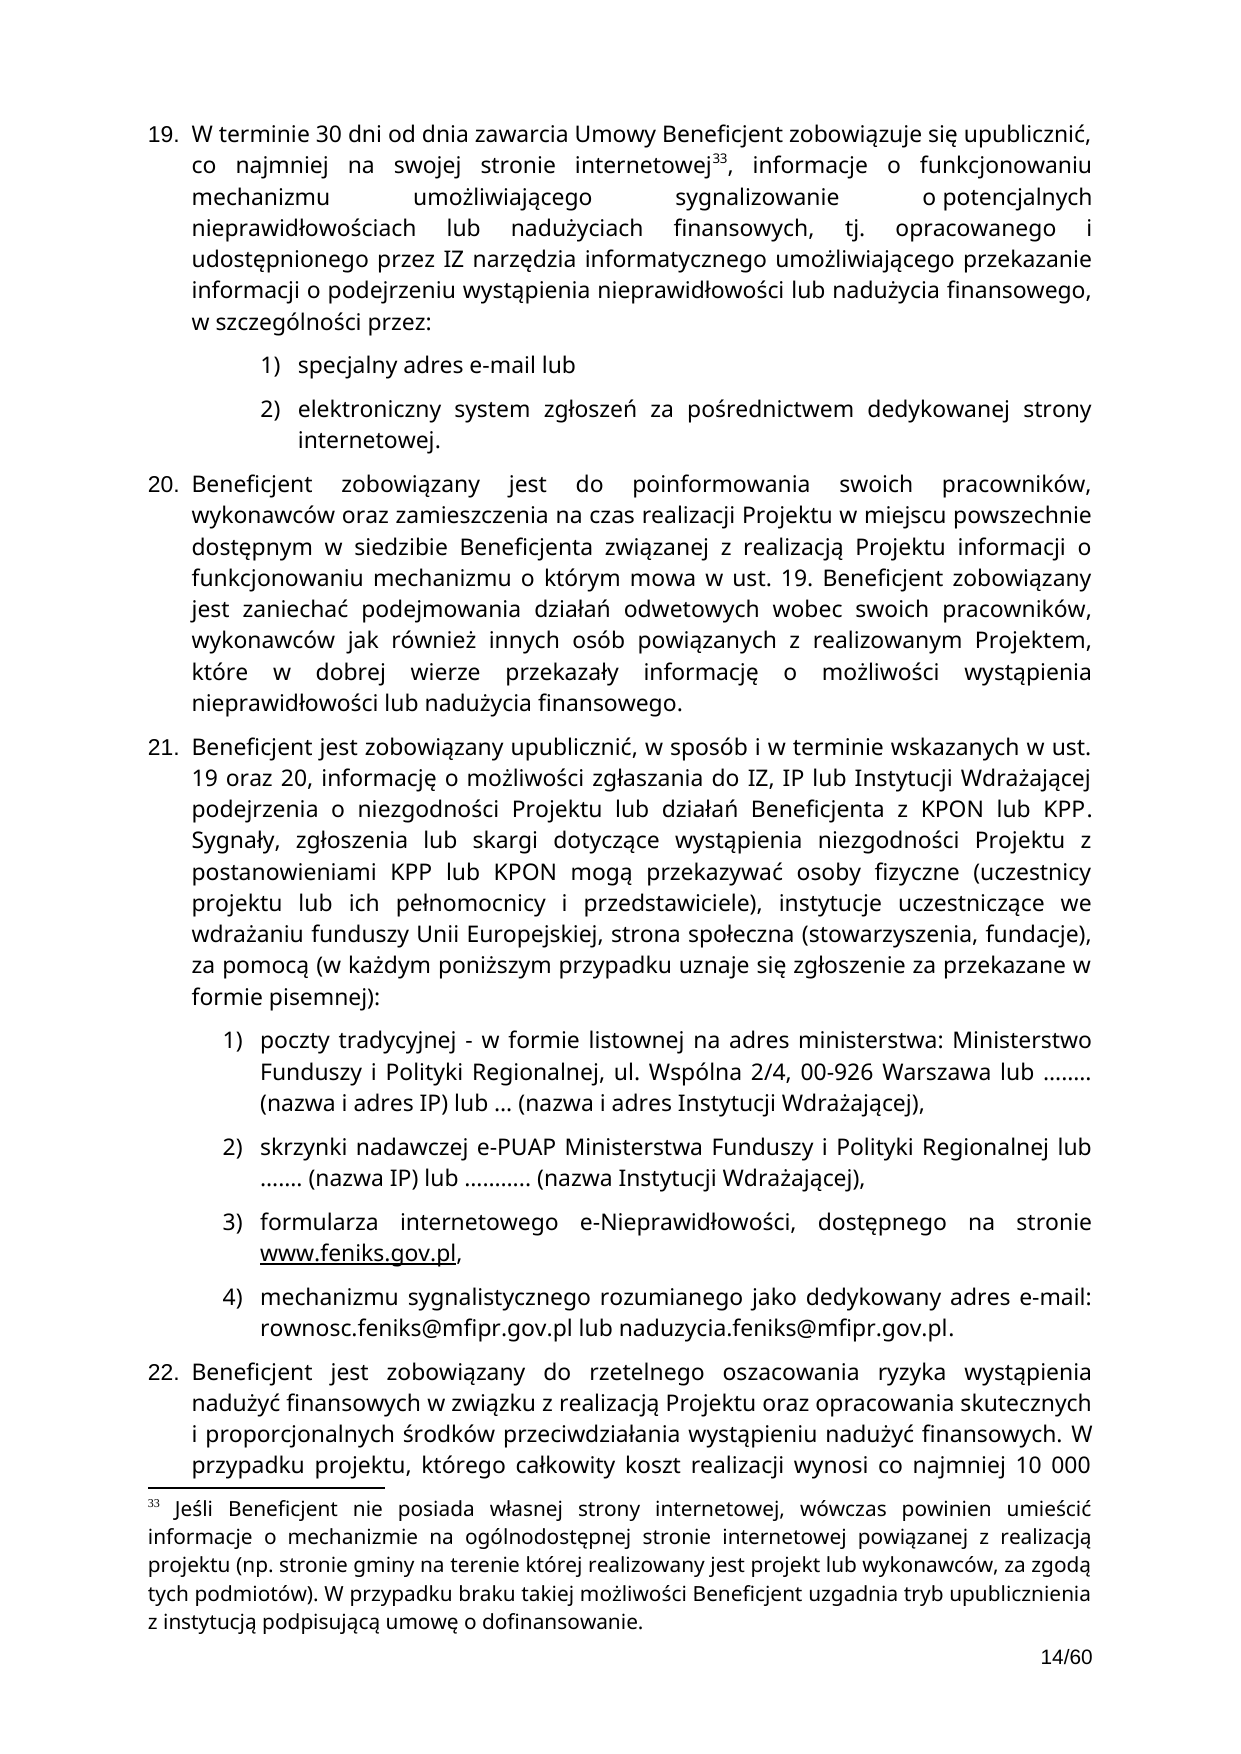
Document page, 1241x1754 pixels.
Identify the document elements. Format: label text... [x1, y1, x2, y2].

list formularza internetowego e-Nieprawidłowości, dostępnego na stronie www.feniks.gov.pl, [222, 1206, 1092, 1268]
list mechanizmu sygnalistycznego rozumianego jako dedykowany adres e-mail: rownosc.feniks@mfipr.gov.pl lub naduzycia.feniks@mfipr.gov.pl. [222, 1281, 1092, 1343]
list skrzynki nadawczej e-PUAP Ministerstwa Funduszy i Polityki Regionalnej lub ……. (nazwa IP) lub ……….. (nazwa Instytucji Wdrażającej), [222, 1131, 1092, 1193]
list elektroniczny system zgłoszeń za pośrednictwem dedykowanej strony internetowej. [260, 393, 1092, 456]
list specjalny adres e-mail lub [260, 349, 1092, 381]
list poczty tradycyjnej - w formie listownej na adres ministerstwa: Ministerstwo Funduszy i Polityki Regionalnej, ul. Wspólna 2/4, 00-926 Warszawa lub ……..(nazwa i adres IP) lub … (nazwa i adres Instytucji Wdrażającej), [222, 1024, 1092, 1118]
list Beneficjent zobowiązany jest do poinformowania swoich pracowników, wykonawców oraz zamieszczenia na czas realizacji Projektu w miejscu powszechnie dostępnym w siedzibie Beneficjenta związanej z realizacją Projektu informacji o funkcjonowaniu mechanizmu o którym mowa w ust. 19. Beneficjent zobowiązany jest zaniechać podejmowania działań odwetowych wobec swoich pracowników, wykonawców jak również innych osób powiązanych z realizowanym Projektem, które w dobrej wierze przekazały informację o możliwości wystąpienia nieprawidłowości lub nadużycia finansowego. [148, 468, 1092, 718]
list W terminie 30 dni od dnia zawarcia Umowy Beneficjent zobowiązuje się upublicznić, co najmniej na swojej stronie internetowej, informacje o funkcjonowaniu mechanizmu umożliwiającego sygnalizowanie o potencjalnych nieprawidłowościach lub nadużyciach finansowych, tj. opracowanego i udostępnionego przez IZ narzędzia informatycznego umożliwiającego przekazanie informacji o podejrzeniu wystąpienia nieprawidłowości lub nadużycia finansowego, w szczególności przez: [148, 118, 1092, 337]
list Beneficjent jest zobowiązany upublicznić, w sposób i w terminie wskazanych w ust. 19 oraz 20, informację o możliwości zgłaszania do IZ, IP lub Instytucji Wdrażającej podejrzenia o niezgodności Projektu lub działań Beneficjenta z KPON lub KPP. Sygnały, zgłoszenia lub skargi dotyczące wystąpienia niezgodności Projektu z postanowieniami KPP lub KPON mogą przekazywać osoby fizyczne (uczestnicy projektu lub ich pełnomocnicy i przedstawiciele), instytucje uczestniczące we wdrażaniu funduszy Unii Europejskiej, strona społeczna (stowarzyszenia, fundacje), za pomocą (w każdym poniższym przypadku uznaje się zgłoszenie za przekazane w formie pisemnej): [148, 731, 1092, 1012]
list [148, 1356, 1092, 1481]
